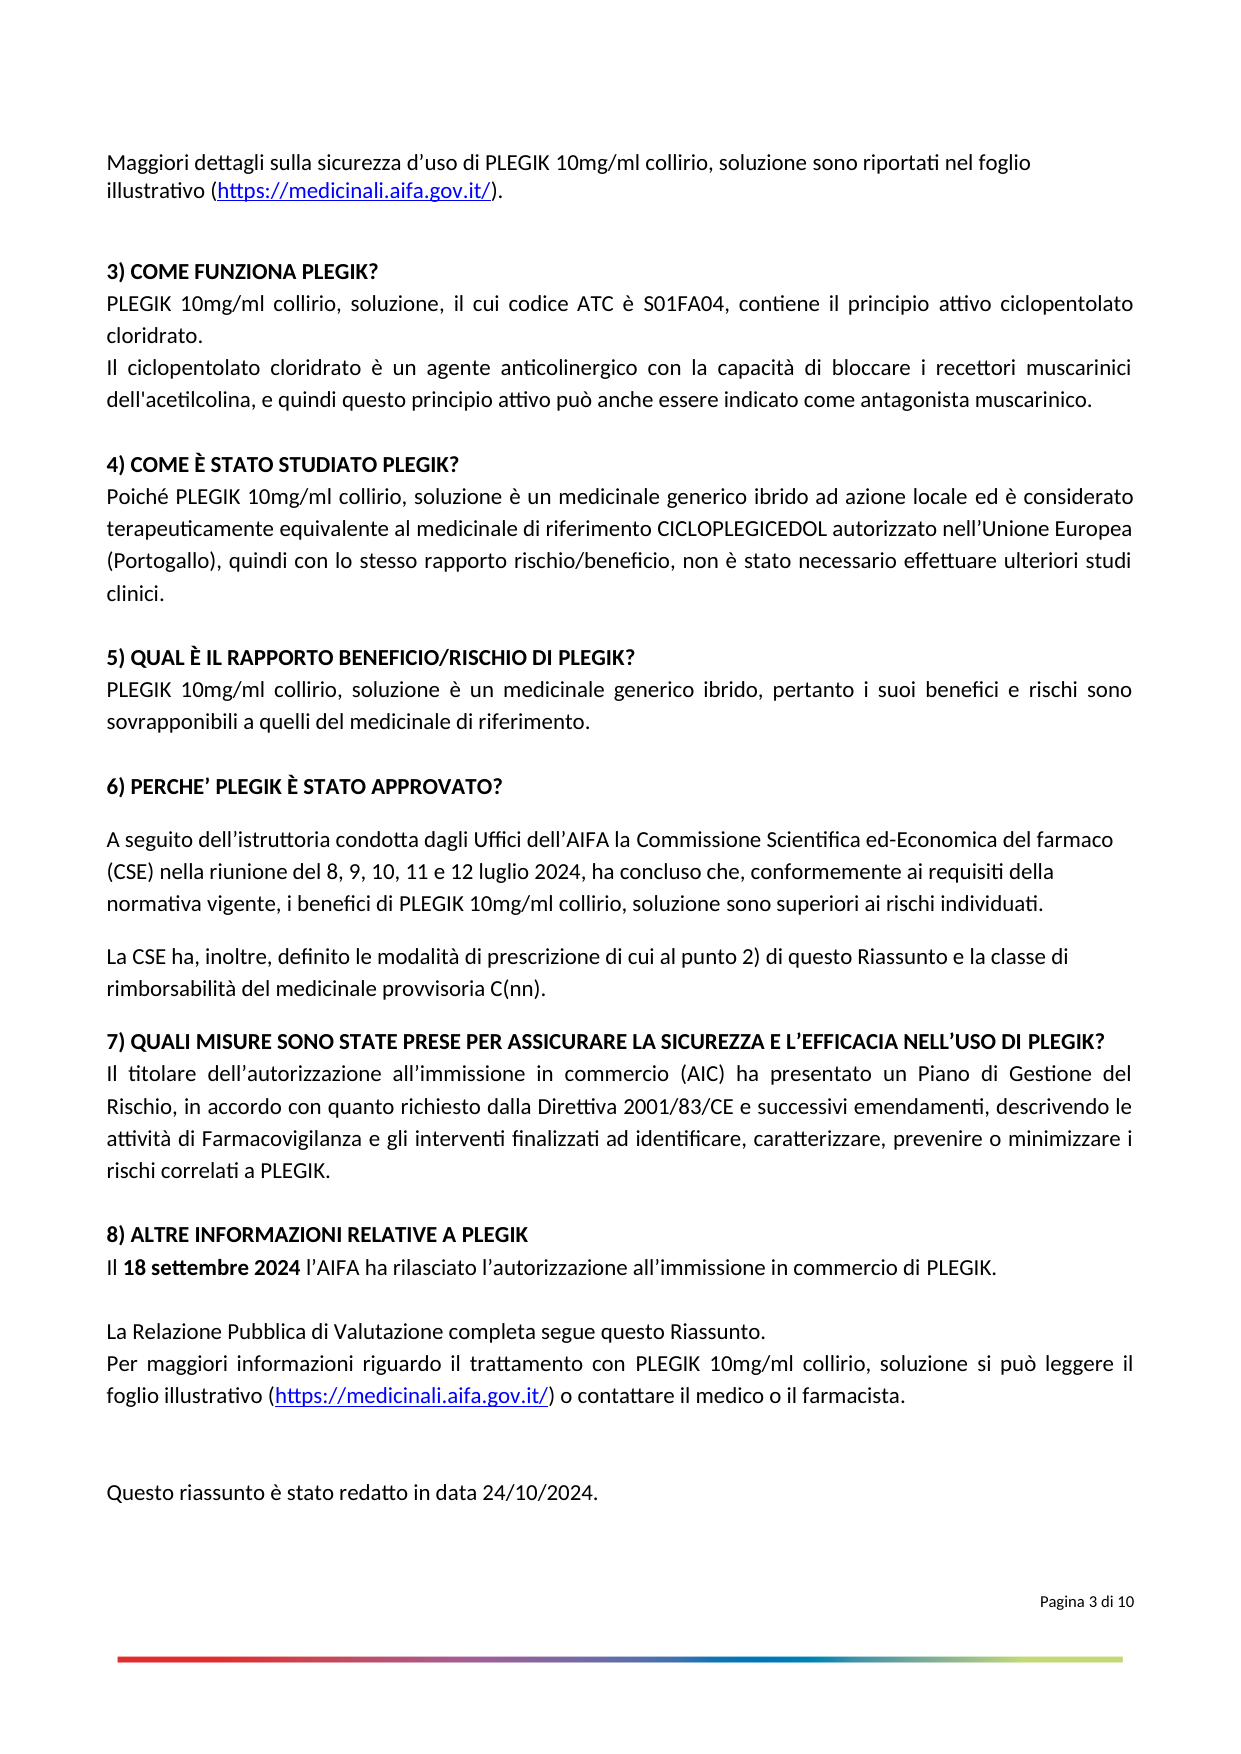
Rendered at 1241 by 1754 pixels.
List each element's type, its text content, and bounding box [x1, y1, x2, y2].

text 8) ALTRE INFORMAZIONI RELATIVE A PLEGIK [106, 1221, 1134, 1248]
text Per maggiori informazioni riguardo il trattamento con PLEGIK 10mg/ml collirio, soluzione si può leggere il foglio illustrativo (https://medicinali.aifa.gov.it/) o contattare il medico o il farmacista. [106, 1349, 1134, 1409]
text 5) QUAL È IL RAPPORTO BENEFICIO/RISCHIO DI PLEGIK? [106, 643, 1134, 671]
picture [0, 1624, 1241, 1754]
text Maggiori dettagli sulla sicurezza d’uso di PLEGIK 10mg/ml collirio, soluzione sono riportati nel foglio illustrativo (https://medicinali.aifa.gov.it/). [106, 148, 1134, 204]
text 3) COME FUNZIONA PLEGIK? PLEGIK 10mg/ml collirio, soluzione, il cui codice ATC è S01FA04, contiene il principio attivo ciclopentolato cloridrato. [106, 257, 1134, 349]
text Il titolare dell’autorizzazione all’immissione in commercio (AIC) ha presentato un Piano di Gestione del Rischio, in accordo con quanto richiesto dalla Direttiva 2001/83/CE e successivi emendamenti, descrivendo le attività di Farmacovigilanza e gli interventi finalizzati ad identificare, caratterizzare, prevenire o minimizzare i rischi correlati a PLEGIK. [106, 1059, 1134, 1184]
text La Relazione Pubblica di Valutazione completa segue questo Riassunto. [106, 1317, 1134, 1345]
text Questo riassunto è stato redatto in data 24/10/2024. [106, 1478, 1134, 1506]
text Il ciclopentolato cloridrato è un agente anticolinergico con la capacità di bloccare i recettori muscarinici dell'acetilcolina, e quindi questo principio attivo può anche essere indicato come antagonista muscarinico. [106, 353, 1134, 413]
text A seguito dell’istruttoria condotta dagli Uffici dell’AIFA la Commissione Scientifica ed-Economica del farmaco (CSE) nella riunione del 8, 9, 10, 11 e 12 luglio 2024, ha concluso che, conformemente ai requisiti della normativa vigente, i benefici di PLEGIK 10mg/ml collirio, soluzione sono superiori ai rischi individuati. [106, 825, 1134, 917]
text Poiché PLEGIK 10mg/ml collirio, soluzione è un medicinale generico ibrido ad azione locale ed è considerato terapeuticamente equivalente al medicinale di riferimento CICLOPLEGICEDOL autorizzato nell’Unione Europea (Portogallo), quindi con lo stesso rapporto rischio/beneficio, non è stato necessario effettuare ulteriori studi clinici. [106, 482, 1134, 607]
text PLEGIK 10mg/ml collirio, soluzione è un medicinale generico ibrido, pertanto i suoi benefici e rischi sono sovrapponibili a quelli del medicinale di riferimento. [106, 675, 1134, 768]
text 7) QUALI MISURE SONO STATE PRESE PER ASSICURARE LA SICUREZZA E L’EFFICACIA NELL’USO DI PLEGIK? [106, 1027, 1134, 1055]
text La CSE ha, inoltre, definito le modalità di prescrizione di cui al punto 2) di questo Riassunto e la classe di rimborsabilità del medicinale provvisoria C(nn). [106, 942, 1134, 1002]
text 6) PERCHE’ PLEGIK È STATO APPROVATO? [106, 772, 1134, 800]
text 4) COME È STATO STUDIATO PLEGIK? [106, 450, 1134, 478]
text Il 18 settembre 2024 l’AIFA ha rilasciato l’autorizzazione all’immissione in commercio di PLEGIK. [106, 1253, 1134, 1281]
